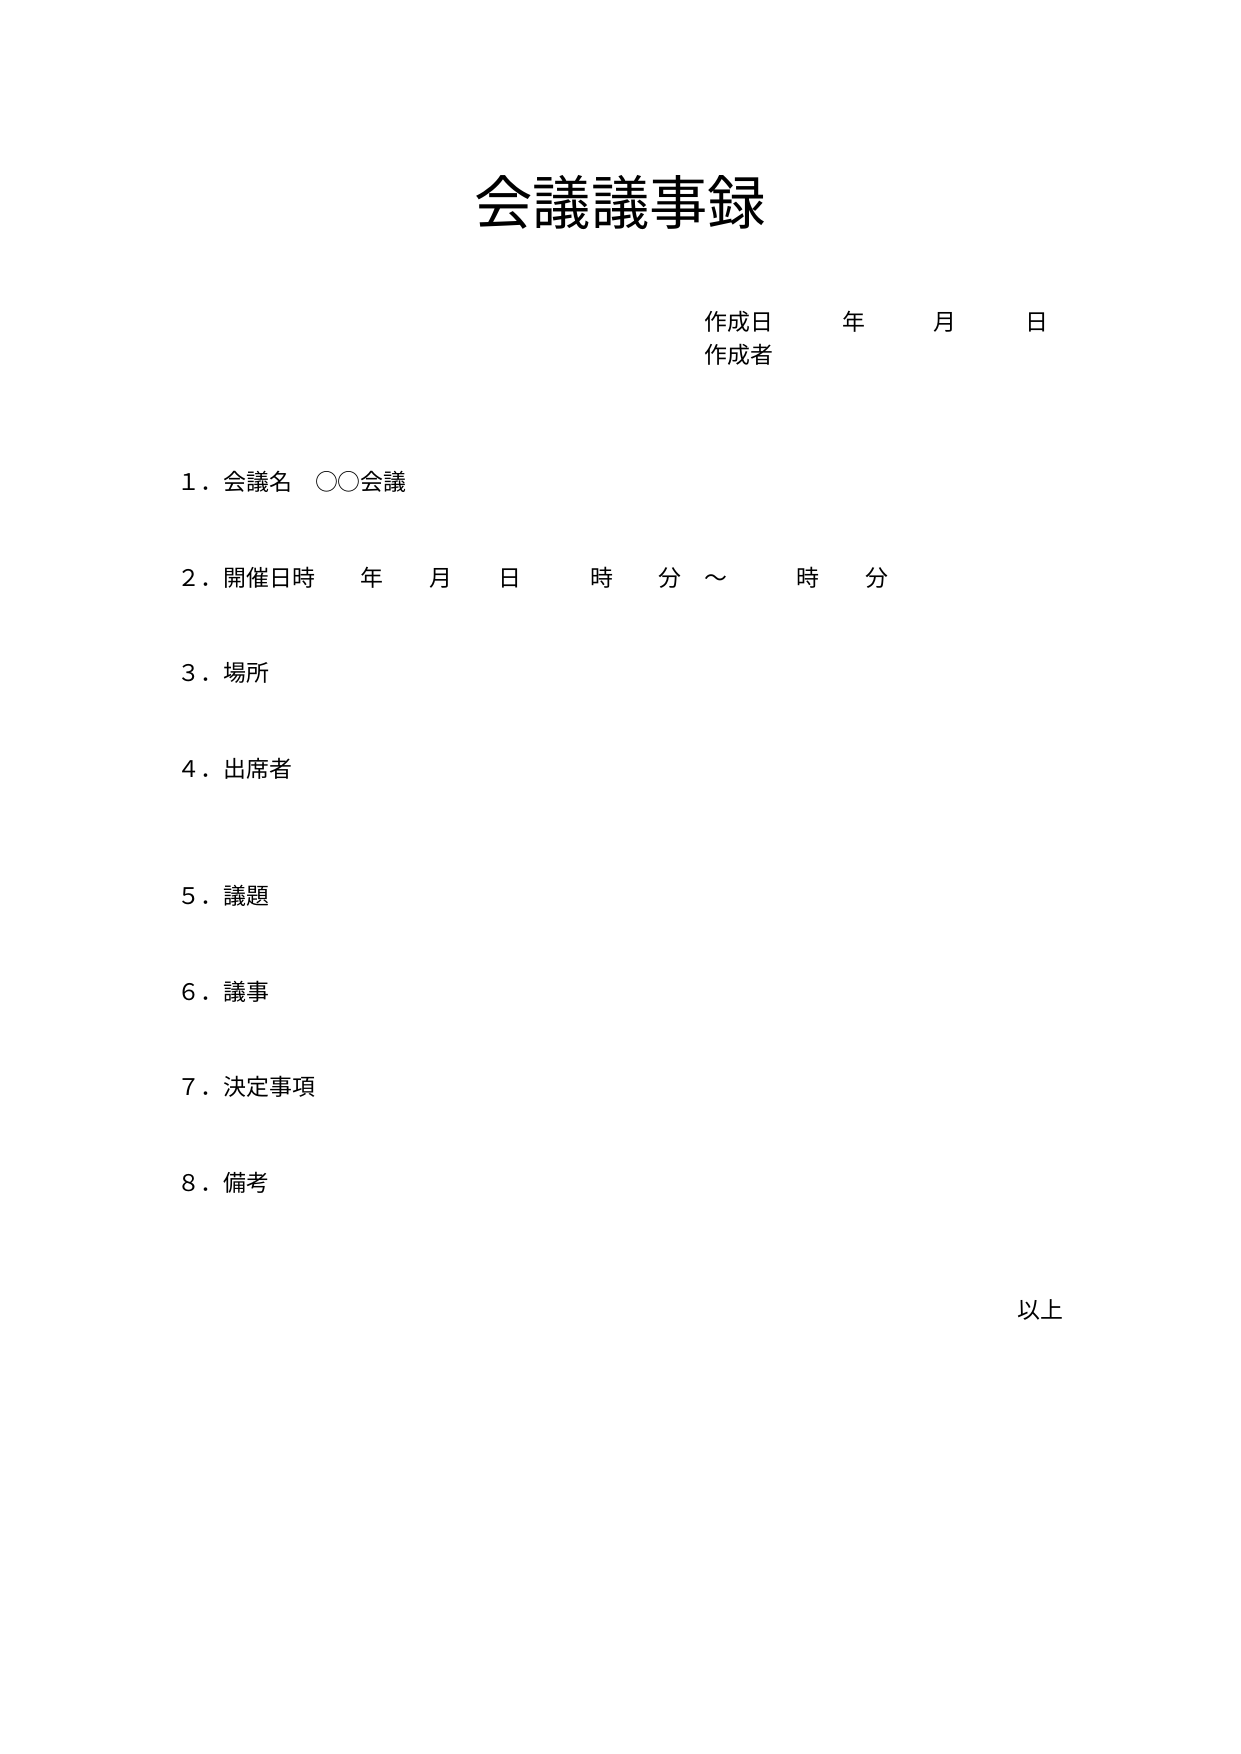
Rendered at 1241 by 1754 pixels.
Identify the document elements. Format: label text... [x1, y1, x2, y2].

text ４．出席者 [177, 751, 1063, 784]
text 作成者 [177, 337, 1063, 370]
text １．会議名 ○○会議 [177, 464, 1063, 497]
text 以上 [177, 1292, 1063, 1325]
text ５．議題 [177, 878, 1063, 911]
text 会議議事録 [177, 156, 1063, 241]
text ６．議事 [177, 973, 1063, 1007]
text ３．場所 [177, 655, 1063, 688]
text 作成日 年 月 日 [177, 303, 1063, 337]
text ２．開催日時 年 月 日 時 分 ～ 時 分 [177, 559, 1063, 593]
text ８．備考 [177, 1165, 1063, 1198]
text ７．決定事項 [177, 1069, 1063, 1102]
